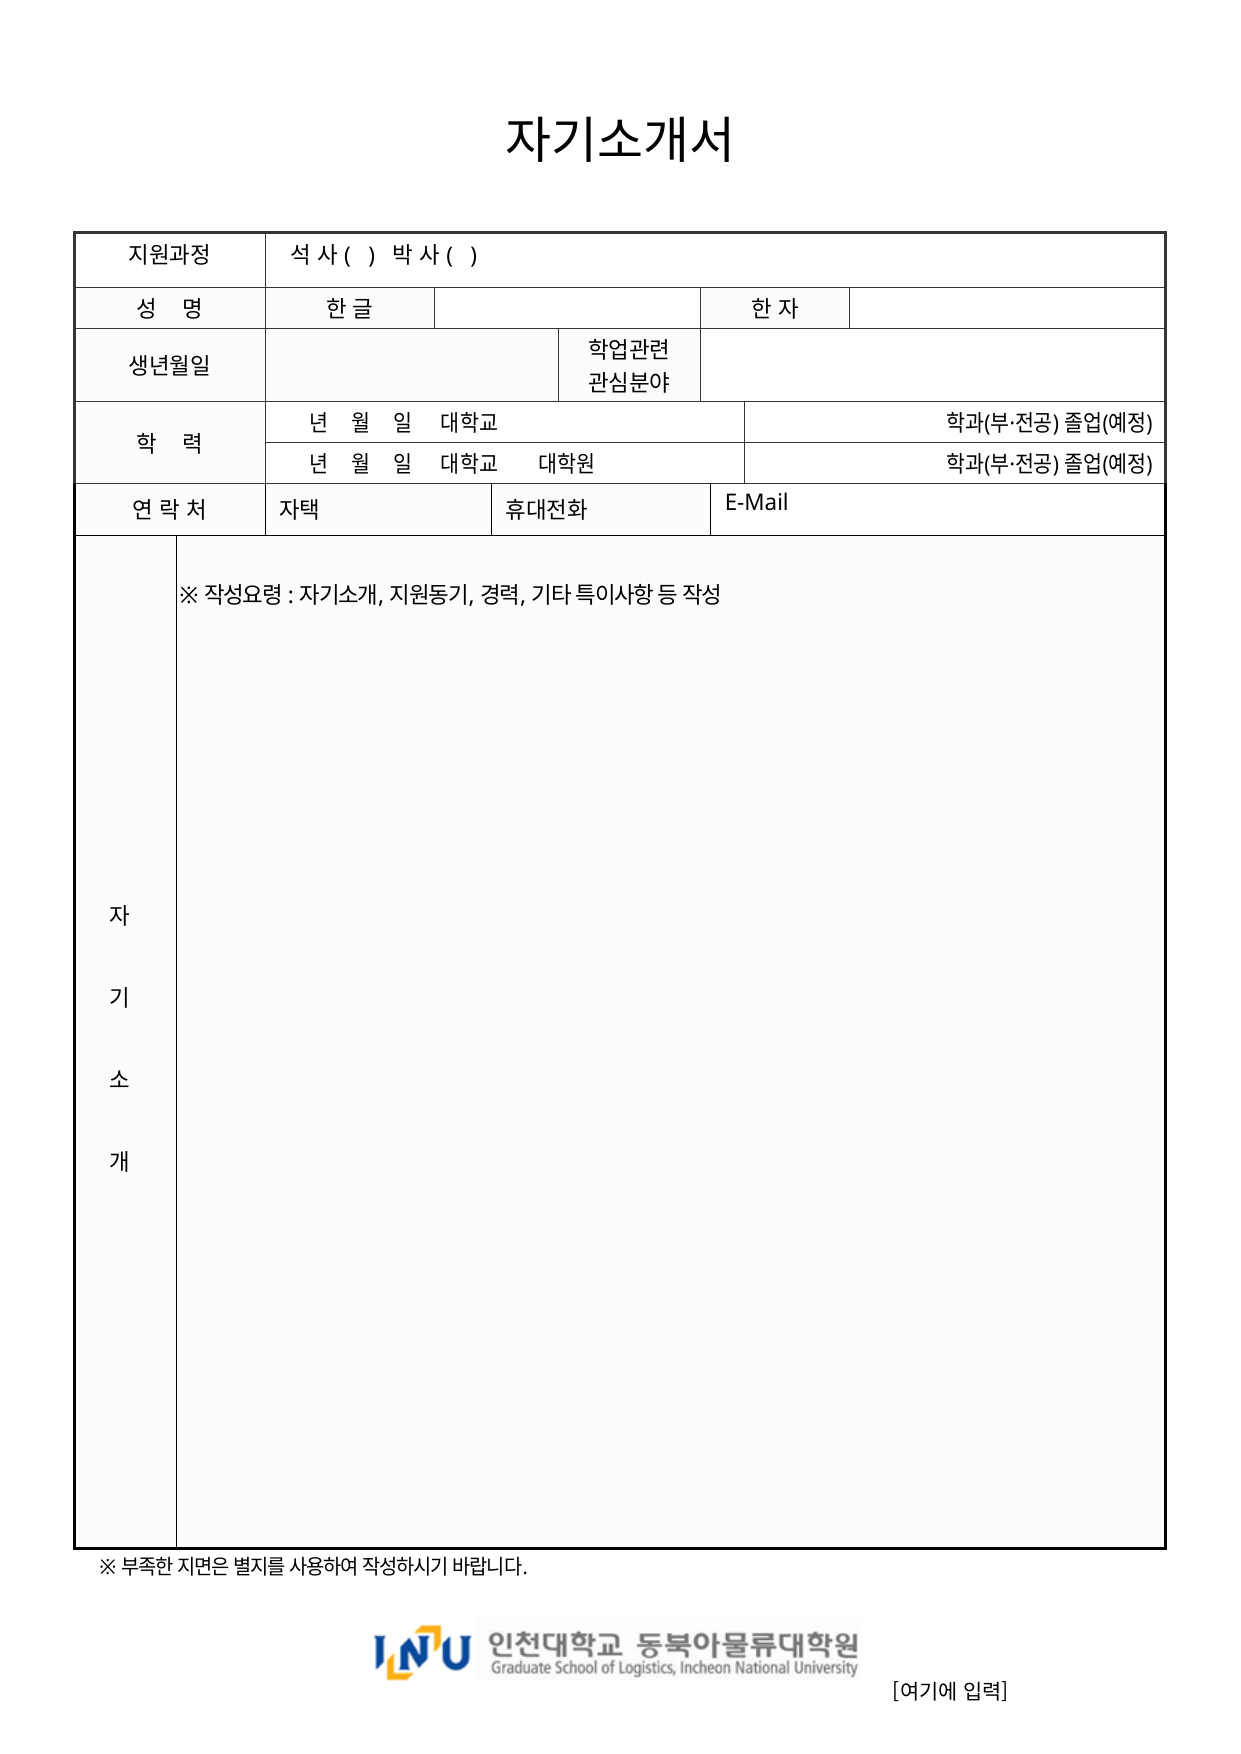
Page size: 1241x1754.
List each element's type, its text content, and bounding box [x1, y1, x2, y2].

table_cell ※ 작성요령 : 자기소개, 지원동기, 경력, 기타 특이사항 등 작성 [177, 536, 1164, 1547]
table_cell 학과(부·전공) 졸업(예정) [745, 402, 1164, 442]
table_cell 성 명 [76, 288, 265, 328]
table_cell 학 력 [76, 402, 265, 483]
table_cell 한 자 [701, 288, 849, 328]
text 자기소개서 [99, 100, 1140, 173]
table_cell 년 월 일 대학교 [266, 402, 744, 442]
table_cell 자택 [266, 484, 491, 534]
table_header 석 사 ( ) 박 사 ( ) [266, 234, 1164, 287]
table_cell 연 락 처 [76, 484, 265, 534]
table_cell 년 월 일 대학교 대학원 [266, 443, 744, 483]
table_cell [701, 329, 1164, 401]
table_cell E-Mail [711, 484, 1164, 534]
picture [345, 1607, 893, 1700]
table_cell 학과(부·전공) 졸업(예정) [745, 443, 1164, 483]
table_cell 학업관련 관심분야 [559, 329, 700, 401]
table_cell [266, 329, 558, 401]
table_header 지원과정 [76, 234, 265, 287]
table_cell [850, 288, 1164, 328]
table_cell 휴대전화 [492, 484, 710, 534]
table_cell 생년월일 [76, 329, 265, 401]
table_cell [435, 288, 700, 328]
table_cell 자 기 소 개 [76, 536, 176, 1547]
text ※ 부족한 지면은 별지를 사용하여 작성하시기 바랍니다. [99, 1550, 1140, 1580]
table_cell 한 글 [266, 288, 434, 328]
